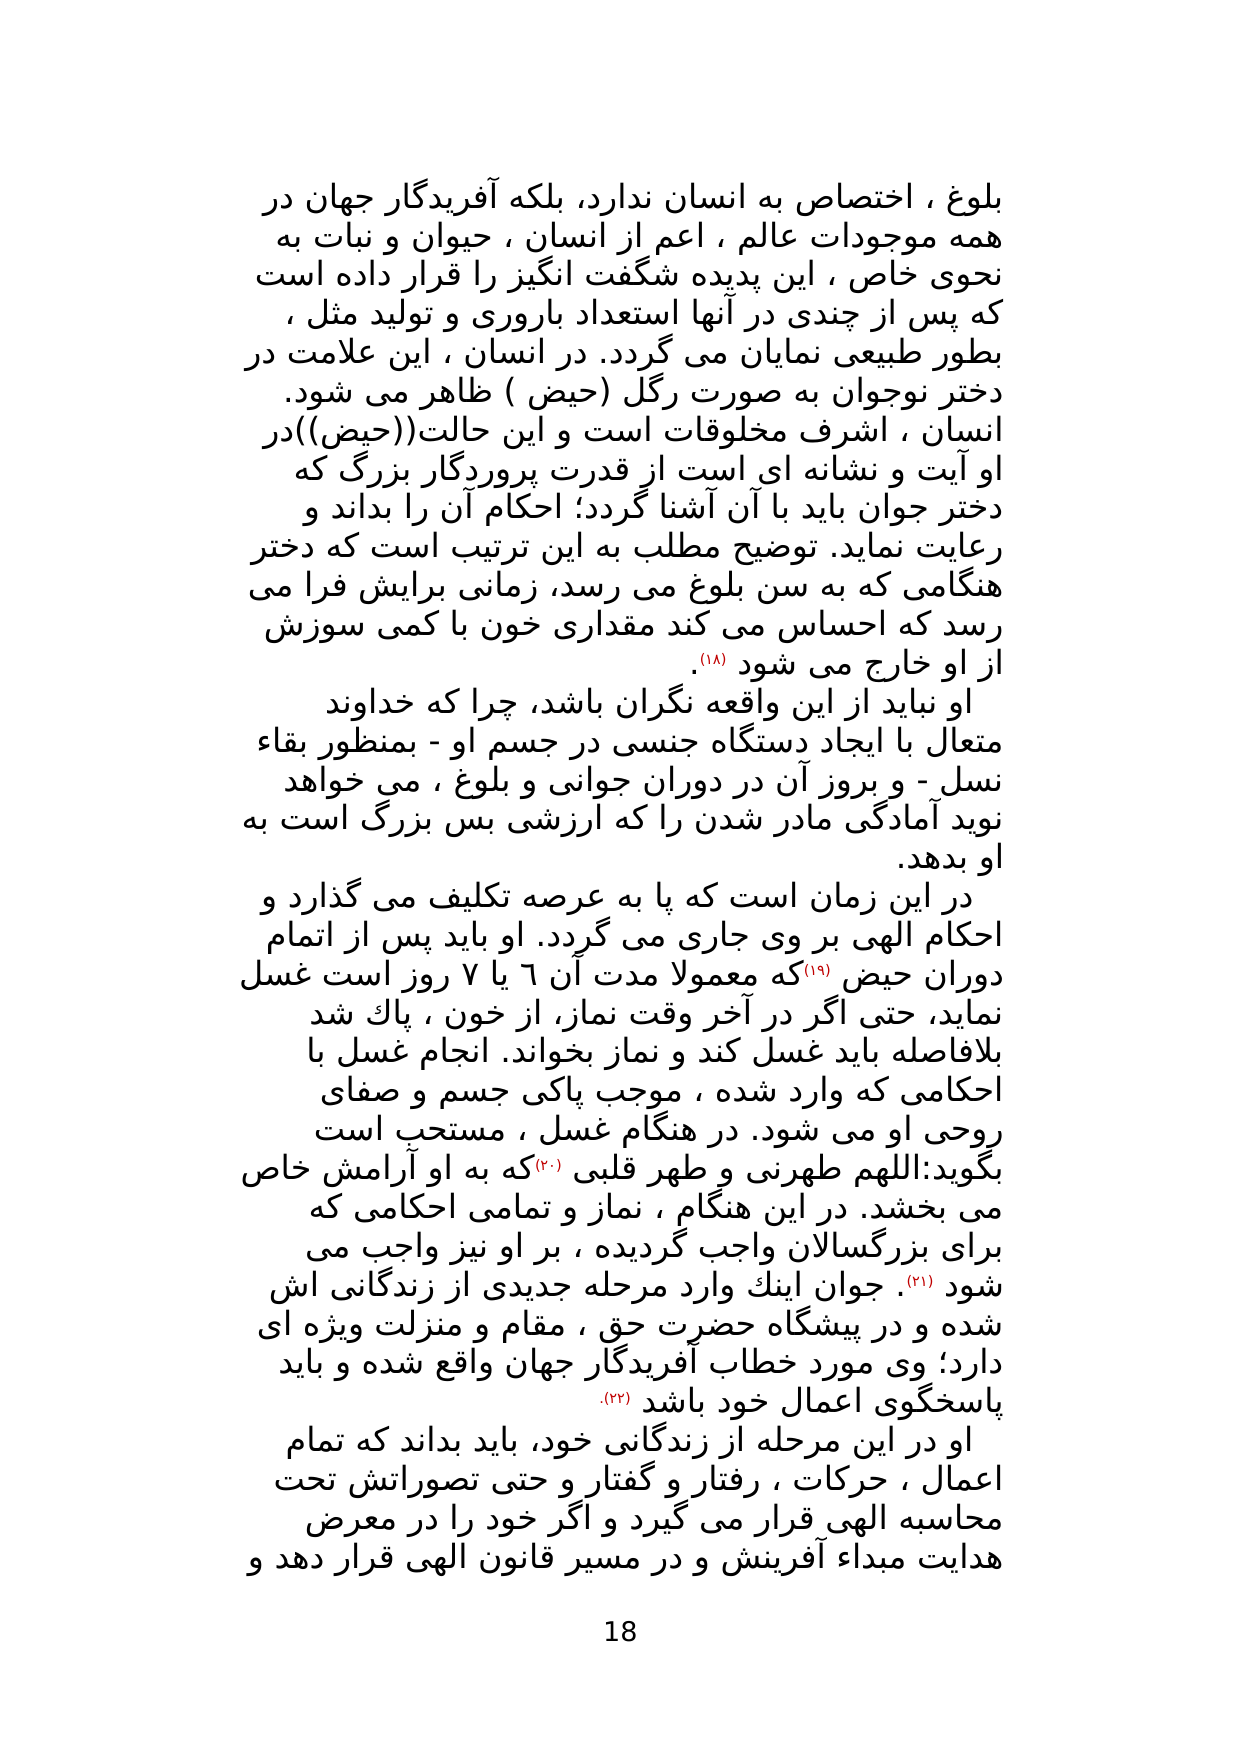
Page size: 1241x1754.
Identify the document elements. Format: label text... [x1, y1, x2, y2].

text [236, 177, 1004, 682]
text او نبايد از اين واقعه نگران باشد، چرا كه خداوند متعال با ايجاد دستگاه جنسى در جسم او - بمنظور بقاء نسل - و بروز آن در دوران جوانى و بلوغ ، مى خواهد نويد آمادگى مادر شدن را كه ارزشى بس بزرگ است به او بدهد. [236, 682, 1004, 877]
text در اين زمان است كه پا به عرصه تكليف مى گذارد و احكام الهى بر وى جارى مى گردد. او بايد پس از اتمام دوران حيض (١٩)كه معمولا مدت آن ٦ يا ٧ روز است غسل نمايد، حتى اگر در آخر وقت نماز، از خون ، پاك شد بلافاصله بايد غسل كند و نماز بخواند. انجام غسل با احكامى كه وارد شده ، موجب پاكى جسم و صفاى روحى او مى شود. در هنگام غسل ، مستحب است بگويد:اللهم طهرنى و طهر قلبى (٢٠)كه به او آرامش خاص مى بخشد. در اين هنگام ، نماز و تمامى احكامى كه براى بزرگسالان واجب گرديده ، بر او نيز واجب مى شود (٢١). جوان اينك وارد مرحله جديدى از زندگانى اش شده و در پيشگاه حضرت حق ، مقام و منزلت ويژه اى دارد؛ وى مورد خطاب آفريدگار جهان واقع شده و بايد پاسخگوى اعمال خود باشد (٢٢). [236, 877, 1004, 1421]
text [236, 1421, 1004, 1576]
